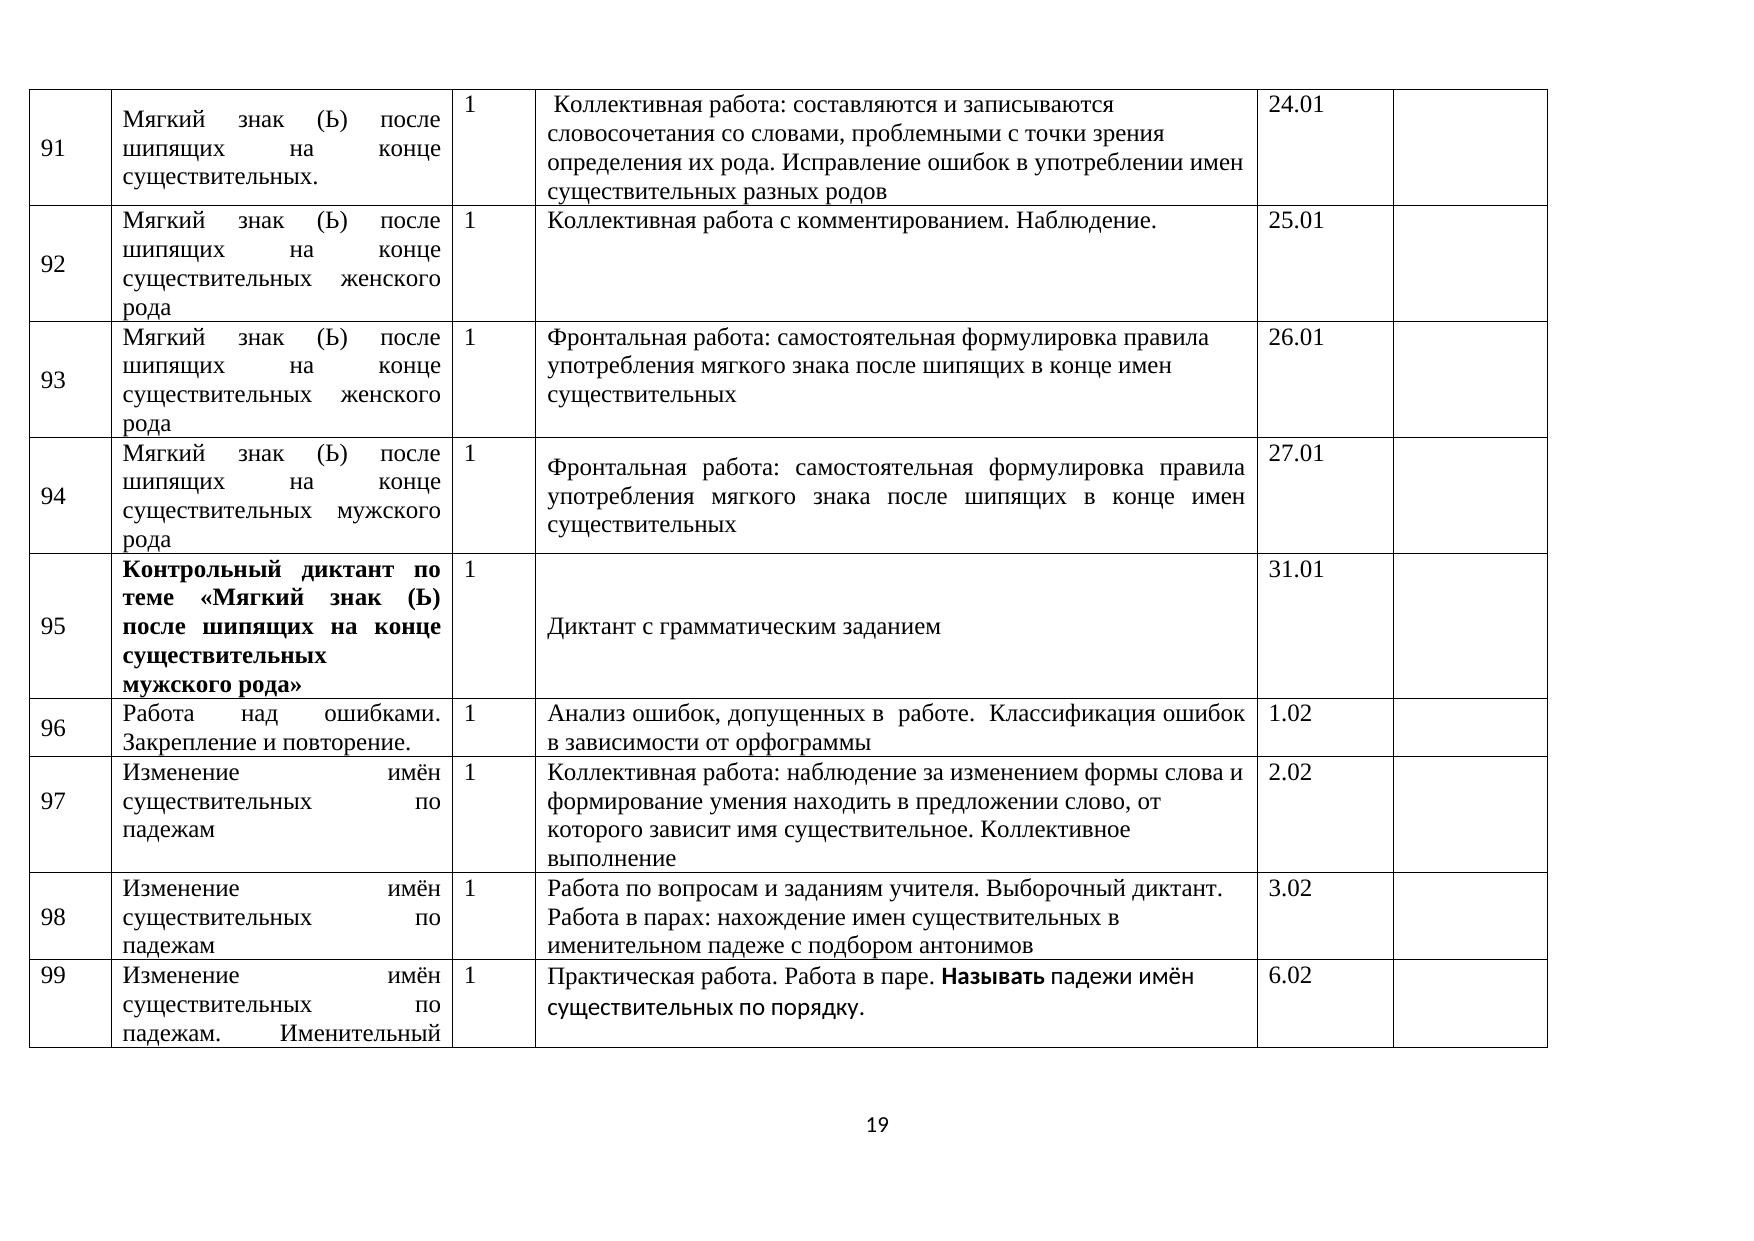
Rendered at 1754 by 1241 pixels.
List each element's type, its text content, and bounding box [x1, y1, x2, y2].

table_cell 1 [453, 757, 535, 872]
table_cell [1394, 438, 1547, 553]
table_cell Изменение имён существительных по падежам [112, 873, 452, 959]
table_cell 1 [453, 90, 535, 204]
table_cell Мягкий знак (Ь) после шипящих на конце существительных мужского рода [112, 438, 452, 553]
table_cell 1 [453, 438, 535, 553]
table_cell Фронтальная работа: самостоятельная формулировка правила употребления мягкого знака после шипящих в конце имен существительных [536, 438, 1257, 553]
table_cell 25.01 [1258, 206, 1393, 321]
table_cell 97 [30, 757, 111, 872]
table_cell [1394, 960, 1547, 1047]
table_cell 31.01 [1258, 554, 1393, 697]
table_cell 95 [30, 554, 111, 697]
table_cell 99 [30, 960, 111, 1047]
table_cell 6.02 [1258, 960, 1393, 1047]
table_cell 91 [30, 90, 111, 204]
table_cell 98 [30, 873, 111, 959]
table_cell Анализ ошибок, допущенных в работе. Классификация ошибок в зависимости от орфограммы [536, 699, 1257, 756]
table_cell 1 [453, 206, 535, 321]
table_cell 96 [30, 699, 111, 756]
table_cell 1 [453, 873, 535, 959]
table_cell Контрольный диктант по теме «Мягкий знак (Ь) после шипящих на конце существительных мужского рода» [112, 554, 452, 697]
table_cell [1394, 873, 1547, 959]
table_cell Работа над ошибками. Закрепление и повторение. [112, 699, 452, 756]
table_cell 93 [30, 322, 111, 437]
table_cell Мягкий знак (Ь) после шипящих на конце существительных женского рода [112, 322, 452, 437]
table_cell [1394, 90, 1547, 204]
table_cell [1394, 699, 1547, 756]
table_cell [1394, 206, 1547, 321]
table_cell 2.02 [1258, 757, 1393, 872]
table_cell Диктант с грамматическим заданием [536, 554, 1257, 697]
table_cell [1394, 757, 1547, 872]
table_cell [1394, 322, 1547, 437]
table_cell 1 [453, 699, 535, 756]
table_cell Коллективная работа с комментированием. Наблюдение. [536, 206, 1257, 321]
table_cell Фронтальная работа: самостоятельная формулировка правила употребления мягкого знака после шипящих в конце имен существительных [536, 322, 1257, 437]
table_cell 92 [30, 206, 111, 321]
table_cell 24.01 [1258, 90, 1393, 204]
table_cell 1 [453, 322, 535, 437]
table_cell Работа по вопросам и заданиям учителя. Выборочный диктант. Работа в парах: нахождение имен существительных в именительном падеже с подбором антонимов [536, 873, 1257, 959]
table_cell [536, 960, 1257, 1047]
table_cell 26.01 [1258, 322, 1393, 437]
table_cell [1394, 554, 1547, 697]
table_cell Мягкий знак (Ь) после шипящих на конце существительных женского рода [112, 206, 452, 321]
table_cell 27.01 [1258, 438, 1393, 553]
table_cell 1 [453, 960, 535, 1047]
table_cell 1.02 [1258, 699, 1393, 756]
table_cell Изменение имён существительных по падежам [112, 757, 452, 872]
table_cell 1 [453, 554, 535, 697]
table_cell Коллективная работа: составляются и записываются словосочетания со словами, проблемными с точки зрения определения их рода. Исправление ошибок в употреблении имен существительных разных родов [536, 90, 1257, 204]
table_cell Мягкий знак (Ь) после шипящих на конце существительных. [112, 90, 452, 204]
table_cell 3.02 [1258, 873, 1393, 959]
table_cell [112, 960, 452, 1047]
table_cell 94 [30, 438, 111, 553]
